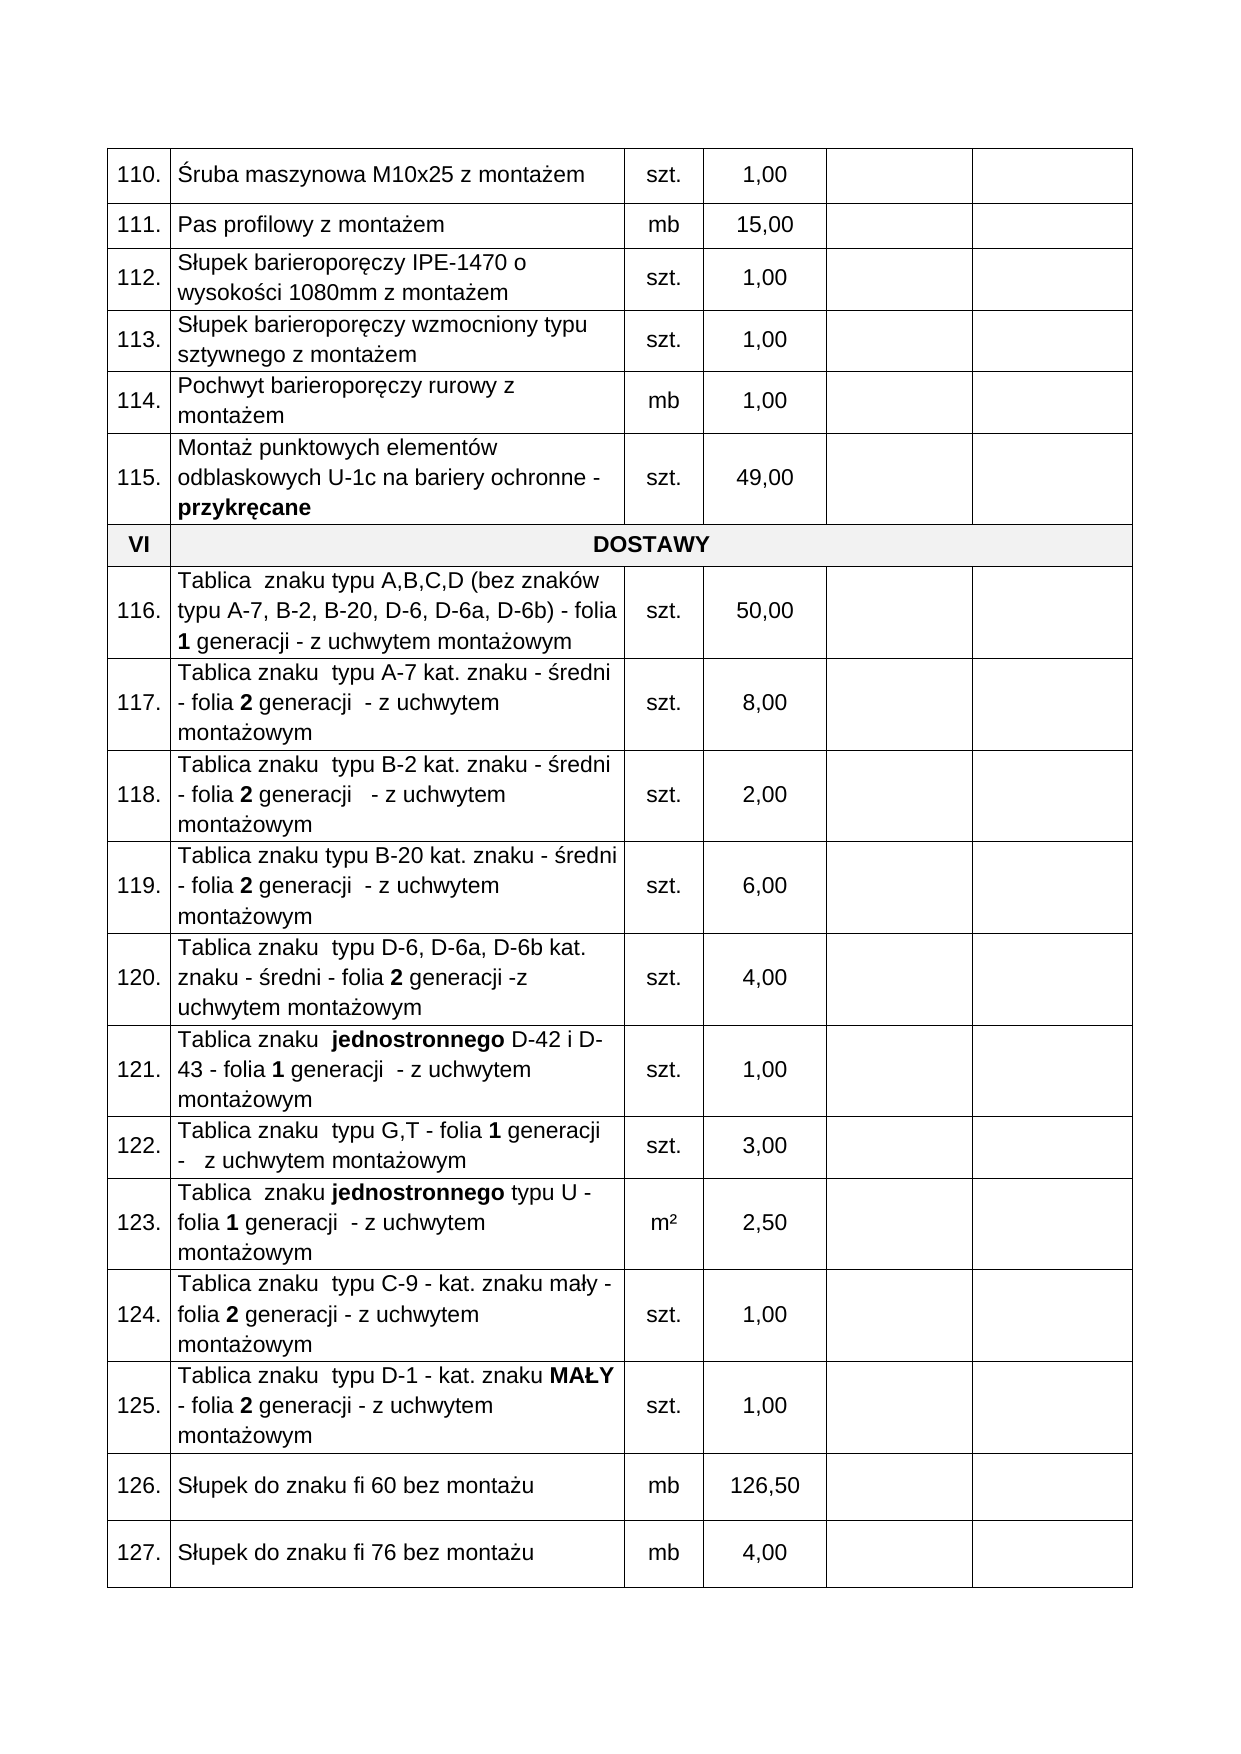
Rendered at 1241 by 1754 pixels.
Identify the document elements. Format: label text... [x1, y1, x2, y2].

table_cell [973, 204, 1132, 248]
table_cell Montaż punktowych elementów odblaskowych U-1c na bariery ochronne - przykręcane [171, 434, 624, 524]
table_cell 1,00 [704, 372, 826, 432]
table_cell 122. [108, 1117, 170, 1178]
table_cell [973, 1362, 1132, 1453]
table_cell mb [625, 372, 703, 432]
table_cell 113. [108, 311, 170, 371]
table_cell [973, 1454, 1132, 1520]
table_cell mb [625, 1454, 703, 1520]
table_cell szt. [625, 1270, 703, 1361]
table_cell [973, 1117, 1132, 1178]
table_cell [827, 204, 972, 248]
table_cell [827, 311, 972, 371]
table_cell Tablica znaku jednostronnego typu U - folia 1 generacji - z uchwytem montażowym [171, 1179, 624, 1269]
table_cell Tablica znaku typu A,B,C,D (bez znaków typu A-7, B-2, B-20, D-6, D-6a, D-6b) - folia 1 generacji - z uchwytem montażowym [171, 567, 624, 658]
table_cell Tablica znaku typu B-20 kat. znaku - średni - folia 2 generacji - z uchwytem montażowym [171, 842, 624, 933]
table_cell [973, 434, 1132, 524]
table_cell 8,00 [704, 659, 826, 749]
table_cell 1,00 [704, 311, 826, 371]
table_cell 1,00 [704, 249, 826, 309]
table_cell 110. [108, 149, 170, 203]
table_cell 125. [108, 1362, 170, 1453]
table_cell szt. [625, 659, 703, 749]
table_cell 4,00 [704, 1521, 826, 1587]
table_cell Tablica znaku jednostronnego D-42 i D-43 - folia 1 generacji - z uchwytem montażowym [171, 1026, 624, 1116]
table_cell m² [625, 1179, 703, 1269]
table_cell 15,00 [704, 204, 826, 248]
table_cell [827, 842, 972, 933]
table_cell 1,00 [704, 1362, 826, 1453]
table_cell szt. [625, 842, 703, 933]
table_cell DOSTAWY [171, 525, 1132, 566]
table_cell 2,50 [704, 1179, 826, 1269]
table_cell Słupek barieroporęczy wzmocniony typu sztywnego z montażem [171, 311, 624, 371]
table_cell 50,00 [704, 567, 826, 658]
table_cell 120. [108, 934, 170, 1024]
table_cell szt. [625, 1362, 703, 1453]
table_cell [827, 751, 972, 841]
table_cell Tablica znaku typu G,T - folia 1 generacji - z uchwytem montażowym [171, 1117, 624, 1178]
table_cell [973, 372, 1132, 432]
table_cell szt. [625, 249, 703, 309]
table_cell szt. [625, 751, 703, 841]
table_cell [973, 567, 1132, 658]
table_cell 1,00 [704, 149, 826, 203]
table_cell 124. [108, 1270, 170, 1361]
table_cell Tablica znaku typu A-7 kat. znaku - średni - folia 2 generacji - z uchwytem montażowym [171, 659, 624, 749]
table_cell 119. [108, 842, 170, 933]
table_cell [973, 1270, 1132, 1361]
table_cell [827, 372, 972, 432]
table_cell [827, 934, 972, 1024]
table_cell 1,00 [704, 1270, 826, 1361]
table_cell Słupek do znaku fi 76 bez montażu [171, 1521, 624, 1587]
table_cell 126,50 [704, 1454, 826, 1520]
table_cell [973, 934, 1132, 1024]
table_cell [827, 1270, 972, 1361]
table_cell [973, 311, 1132, 371]
table_cell [973, 751, 1132, 841]
table_cell [827, 149, 972, 203]
table_cell [827, 1521, 972, 1587]
table_cell [827, 659, 972, 749]
table_cell [827, 1362, 972, 1453]
table_cell [827, 1026, 972, 1116]
table_cell [973, 659, 1132, 749]
table_cell 1,00 [704, 1026, 826, 1116]
table_cell 114. [108, 372, 170, 432]
table_cell [973, 149, 1132, 203]
table_cell [827, 1179, 972, 1269]
table_cell Tablica znaku typu B-2 kat. znaku - średni - folia 2 generacji - z uchwytem montażowym [171, 751, 624, 841]
table_cell 126. [108, 1454, 170, 1520]
table_cell [973, 842, 1132, 933]
table_cell 127. [108, 1521, 170, 1587]
table_cell 118. [108, 751, 170, 841]
table_cell Śruba maszynowa M10x25 z montażem [171, 149, 624, 203]
table_cell [827, 434, 972, 524]
table_cell 49,00 [704, 434, 826, 524]
table_cell VI [108, 525, 170, 566]
table_cell [973, 1521, 1132, 1587]
table_cell Słupek barieroporęczy IPE-1470 o wysokości 1080mm z montażem [171, 249, 624, 309]
table_cell 6,00 [704, 842, 826, 933]
table_cell szt. [625, 1117, 703, 1178]
table_cell 3,00 [704, 1117, 826, 1178]
table_cell 116. [108, 567, 170, 658]
table_cell szt. [625, 434, 703, 524]
table_cell 121. [108, 1026, 170, 1116]
table_cell szt. [625, 149, 703, 203]
table_cell [973, 249, 1132, 309]
table_cell mb [625, 204, 703, 248]
table_cell szt. [625, 567, 703, 658]
table_cell Tablica znaku typu D-6, D-6a, D-6b kat. znaku - średni - folia 2 generacji -z uchwytem montażowym [171, 934, 624, 1024]
table_cell 111. [108, 204, 170, 248]
table_cell [827, 567, 972, 658]
table_cell [973, 1026, 1132, 1116]
table_cell szt. [625, 934, 703, 1024]
table_cell Tablica znaku typu C-9 - kat. znaku mały - folia 2 generacji - z uchwytem montażowym [171, 1270, 624, 1361]
table_cell 117. [108, 659, 170, 749]
table_cell mb [625, 1521, 703, 1587]
table_cell 123. [108, 1179, 170, 1269]
table_cell 4,00 [704, 934, 826, 1024]
table_cell Pas profilowy z montażem [171, 204, 624, 248]
table_cell 112. [108, 249, 170, 309]
table_cell [827, 1117, 972, 1178]
table_cell [827, 249, 972, 309]
table_cell [827, 1454, 972, 1520]
table_cell Słupek do znaku fi 60 bez montażu [171, 1454, 624, 1520]
table_cell [973, 1179, 1132, 1269]
table_cell 115. [108, 434, 170, 524]
table_cell 2,00 [704, 751, 826, 841]
table_cell szt. [625, 1026, 703, 1116]
table_cell Tablica znaku typu D-1 - kat. znaku MAŁY - folia 2 generacji - z uchwytem montażowym [171, 1362, 624, 1453]
table_cell szt. [625, 311, 703, 371]
table_cell Pochwyt barieroporęczy rurowy z montażem [171, 372, 624, 432]
